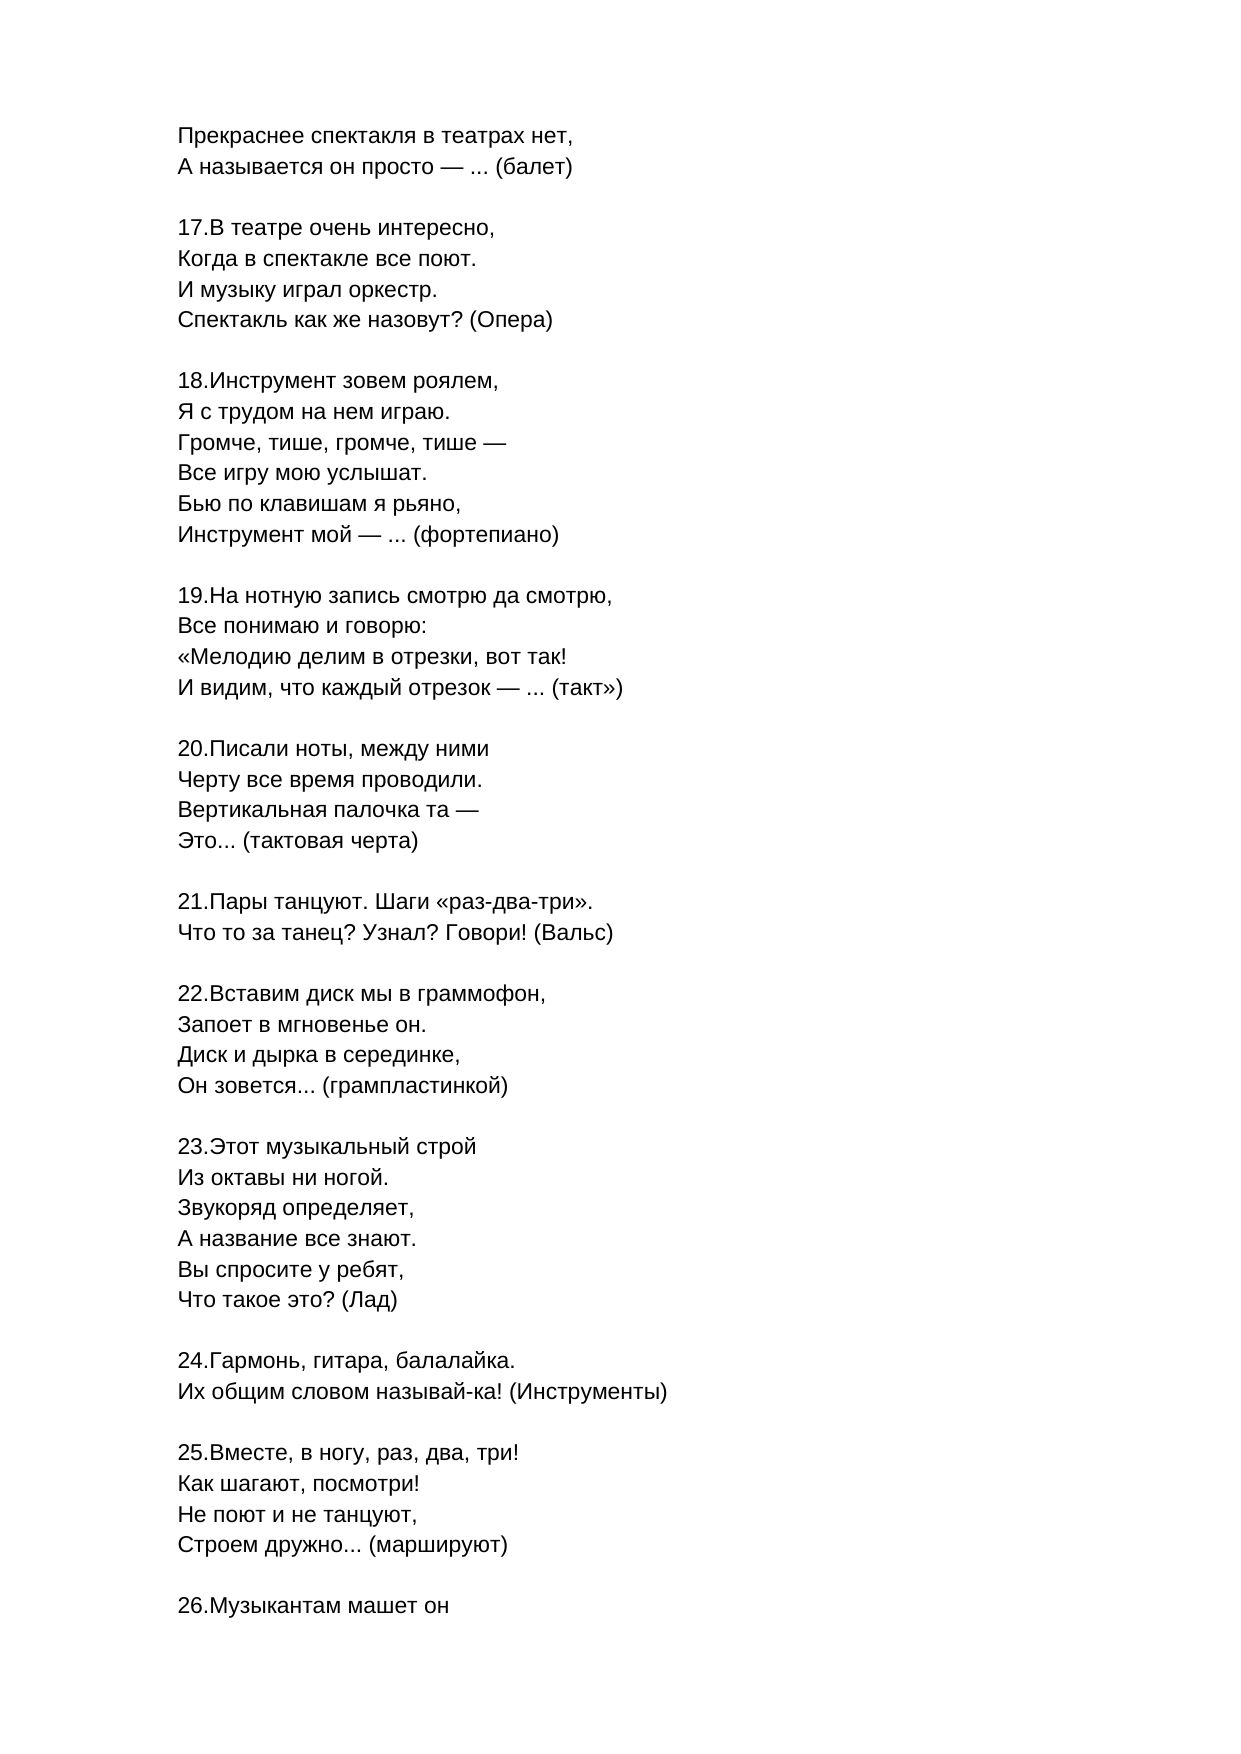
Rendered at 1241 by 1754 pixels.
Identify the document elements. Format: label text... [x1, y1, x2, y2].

text 18.Инструмент зовем роялем, [177, 363, 1152, 394]
text Запоет в мгновенье он. [177, 1006, 1152, 1037]
text 19.На нотную запись смотрю да смотрю, [177, 577, 1152, 608]
text И видим, что каждый отрезок — ... (такт») [177, 669, 1152, 700]
text Из октавы ни ногой. [177, 1159, 1152, 1190]
text 22.Вставим диск мы в граммофон, [177, 976, 1152, 1006]
text Прекраснее спектакля в театрах нет, [177, 118, 1152, 149]
text 24.Гармонь, гитара, балалайка. [177, 1343, 1152, 1374]
text Когда в спектакле все поют. [177, 241, 1152, 271]
text 17.В театре очень интересно, [177, 210, 1152, 241]
text Все понимаю и говорю: [177, 608, 1152, 639]
text И музыку играл оркестр. [177, 271, 1152, 302]
text Вы спросите у ребят, [177, 1251, 1152, 1282]
text Вертикальная палочка та — [177, 792, 1152, 822]
text Спектакль как же назовут? (Опера) [177, 302, 1152, 332]
text Диск и дырка в серединке, [177, 1037, 1152, 1067]
text Он зовется... (грампластинкой) [177, 1067, 1152, 1098]
text Громче, тише, громче, тише — [177, 424, 1152, 455]
text Я с трудом на нем играю. [177, 394, 1152, 424]
text Строем дружно... (маршируют) [177, 1527, 1152, 1557]
text 25.Вместе, в ногу, раз, два, три! [177, 1435, 1152, 1466]
text 20.Писали ноты, между ними [177, 731, 1152, 761]
text «Мелодию делим в отрезки, вот так! [177, 639, 1152, 669]
text Все игру мою услышат. [177, 455, 1152, 486]
text Звукоряд определяет, [177, 1190, 1152, 1221]
text Черту все время проводили. [177, 761, 1152, 792]
text Что такое это? (Лад) [177, 1282, 1152, 1312]
text 23.Этот музыкальный строй [177, 1129, 1152, 1159]
text Не поют и не танцуют, [177, 1496, 1152, 1527]
text Их общим словом называй-ка! (Инструменты) [177, 1374, 1152, 1404]
text А название все знают. [177, 1221, 1152, 1251]
text Как шагают, посмотри! [177, 1466, 1152, 1496]
text Бью по клавишам я рьяно, [177, 486, 1152, 516]
text 26.Музыкантам машет он [177, 1588, 1152, 1619]
text Инструмент мой — ... (фортепиано) [177, 516, 1152, 547]
text А называется он просто — ... (балет) [177, 149, 1152, 179]
text Это... (тактовая черта) [177, 822, 1152, 853]
text Что то за танец? Узнал? Говори! (Вальс) [177, 914, 1152, 945]
text 21.Пары танцуют. Шаги «раз-два-три». [177, 884, 1152, 914]
